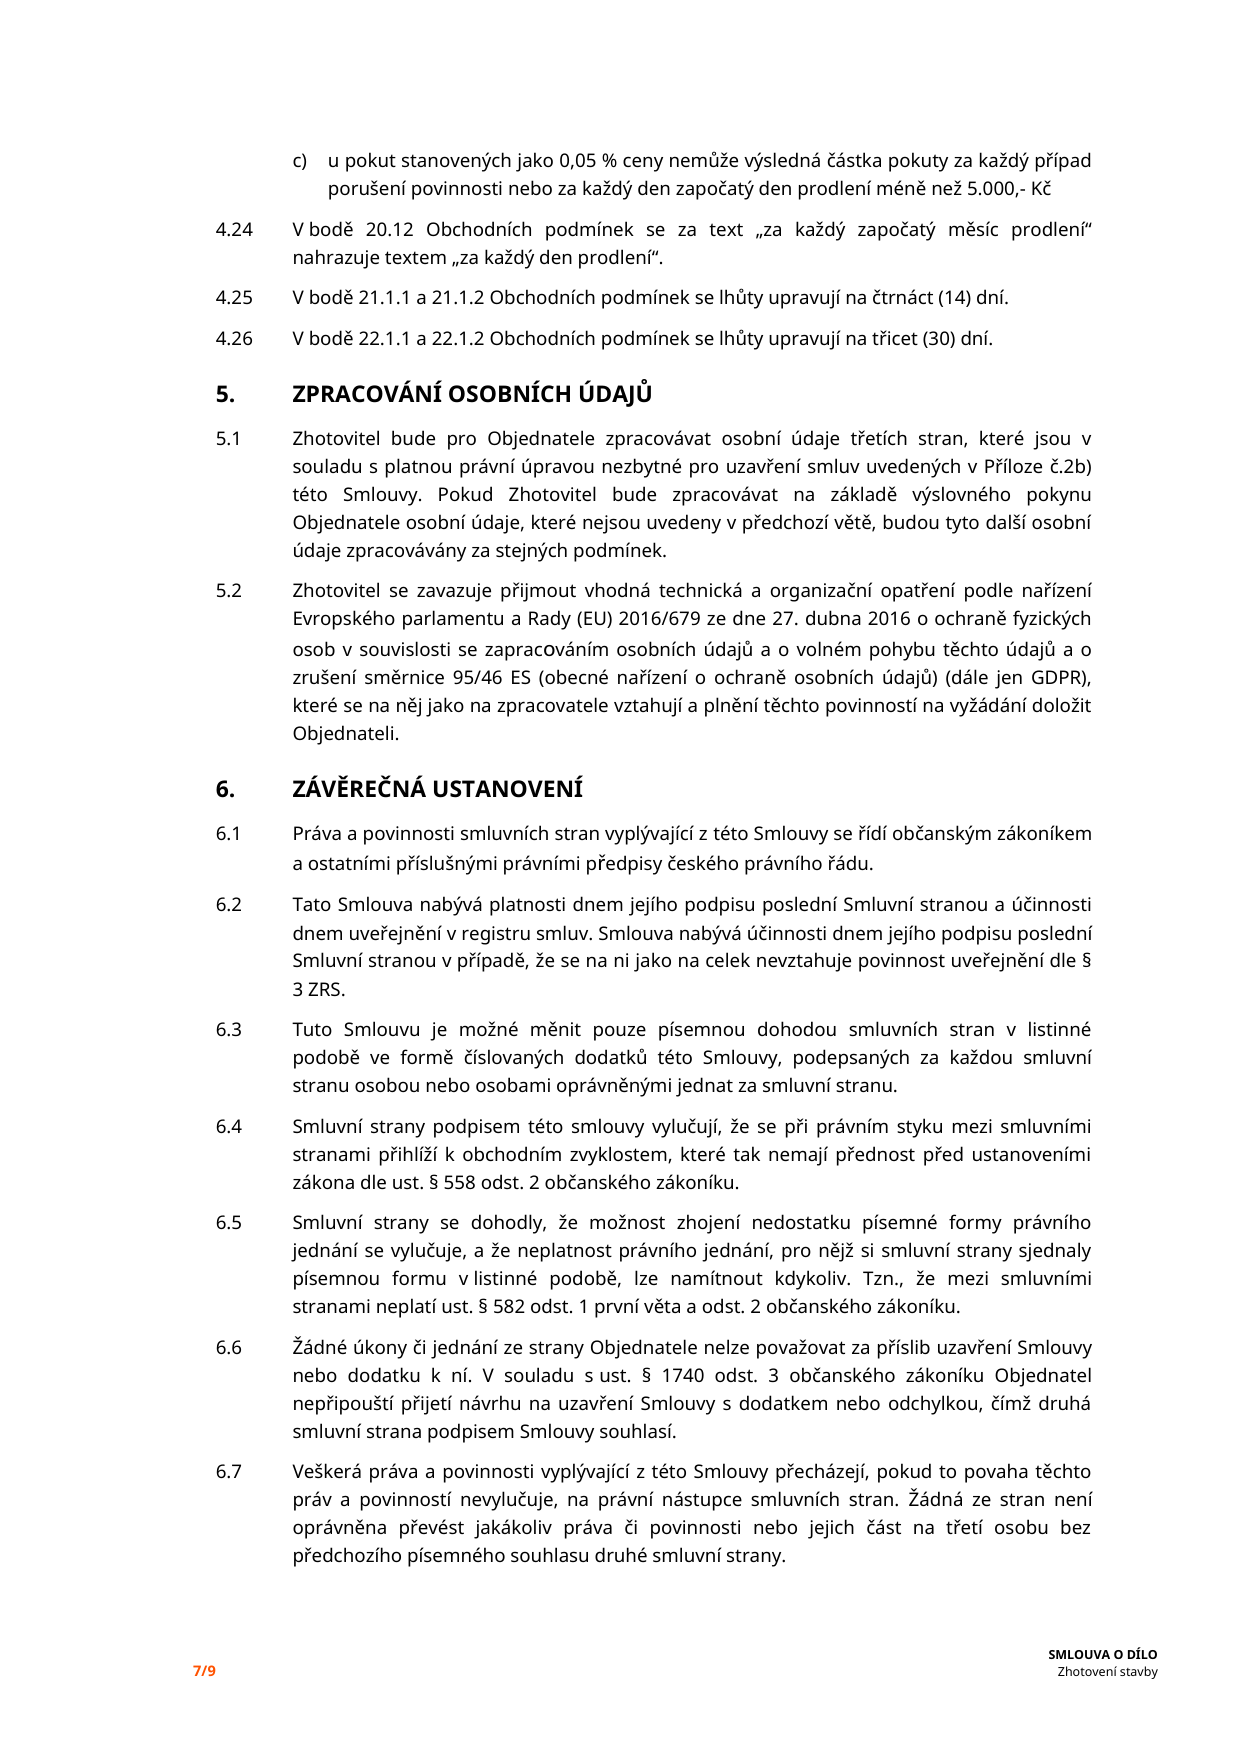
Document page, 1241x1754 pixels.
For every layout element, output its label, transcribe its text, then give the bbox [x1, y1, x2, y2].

text ZÁVĚREČNÁ USTANOVENÍ [216, 773, 1093, 805]
text V bodě 22.1.1 a 22.1.2 Obchodních podmínek se lhůty upravují na třicet (30) dní. [216, 325, 1093, 351]
text Veškerá práva a povinnosti vyplývající z této Smlouvy přecházejí, pokud to povaha těchto práv a povinností nevylučuje, na právní nástupce smluvních stran. Žádná ze stran není oprávněna převést jakákoliv práva či povinnosti nebo jejich část na třetí osobu bez předchozího písemného souhlasu druhé smluvní strany. [216, 1459, 1093, 1568]
text Tato Smlouva nabývá platnosti dnem jejího podpisu poslední Smluvní stranou a účinnosti dnem uveřejnění v registru smluv. Smlouva nabývá účinnosti dnem jejího podpisu poslední Smluvní stranou v případě, že se na ni jako na celek nevztahuje povinnost uveřejnění dle § 3 ZRS. [216, 892, 1093, 1001]
text Smluvní strany podpisem této smlouvy vylučují, že se při právním styku mezi smluvními stranami přihlíží k obchodním zvyklostem, které tak nemají přednost před ustanoveními zákona dle ust. § 558 odst. 2 občanského zákoníku. [216, 1113, 1093, 1194]
text Žádné úkony či jednání ze strany Objednatele nelze považovat za příslib uzavření Smlouvy nebo dodatku k ní. V souladu s ust. § 1740 odst. 3 občanského zákoníku Objednatel nepřipouští přijetí návrhu na uzavření Smlouvy s dodatkem nebo odchylkou, čímž druhá smluvní strana podpisem Smlouvy souhlasí. [216, 1334, 1093, 1444]
text Smluvní strany se dohodly, že možnost zhojení nedostatku písemné formy právního jednání se vylučuje, a že neplatnost právního jednání, pro nějž si smluvní strany sjednaly písemnou formu v listinné podobě, lze namítnout kdykoliv. Tzn., že mezi smluvními stranami neplatí ust. § 582 odst. 1 první věta a odst. 2 občanského zákoníku. [216, 1209, 1093, 1319]
text Zhotovitel se zavazuje přijmout vhodná technická a organizační opatření podle nařízení Evropského parlamentu a Rady (EU) 2016/679 ze dne 27. dubna 2016 o ochraně fyzických osob v souvislosti se zapracováním osobních údajů a o volném pohybu těchto údajů a o zrušení směrnice 95/46 ES (obecné nařízení o ochraně osobních údajů) (dále jen GDPR), které se na něj jako na zpracovatele vztahují a plnění těchto povinností na vyžádání doložit Objednateli. [216, 578, 1093, 746]
text Práva a povinnosti smluvních stran vyplývající z této Smlouvy se řídí občanským zákoníkem a ostatními příslušnými právními předpisy českého právního řádu. [216, 820, 1093, 877]
text Tuto Smlouvu je možné měnit pouze písemnou dohodou smluvních stran v listinné podobě ve formě číslovaných dodatků této Smlouvy, podepsaných za každou smluvní stranu osobou nebo osobami oprávněnými jednat za smluvní stranu. [216, 1016, 1093, 1098]
text V bodě 20.12 Obchodních podmínek se za text „za každý započatý měsíc prodlení“ nahrazuje textem „za každý den prodlení“. [216, 216, 1093, 269]
text u pokut stanovených jako 0,05 % ceny nemůže výsledná částka pokuty za každý případ porušení povinnosti nebo za každý den započatý den prodlení méně než 5.000,- Kč [292, 147, 1093, 201]
text V bodě 21.1.1 a 21.1.2 Obchodních podmínek se lhůty upravují na čtrnáct (14) dní. [216, 284, 1093, 310]
text ZPRACOVÁNÍ OSOBNÍCH ÚDAJŮ [216, 378, 1093, 409]
text Zhotovitel bude pro Objednatele zpracovávat osobní údaje třetích stran, které jsou v souladu s platnou právní úpravou nezbytné pro uzavření smluv uvedených v Příloze č.2b) této Smlouvy. Pokud Zhotovitel bude zpracovávat na základě výslovného pokynu Objednatele osobní údaje, které nejsou uvedeny v předchozí větě, budou tyto další osobní údaje zpracovávány za stejných podmínek. [216, 425, 1093, 563]
